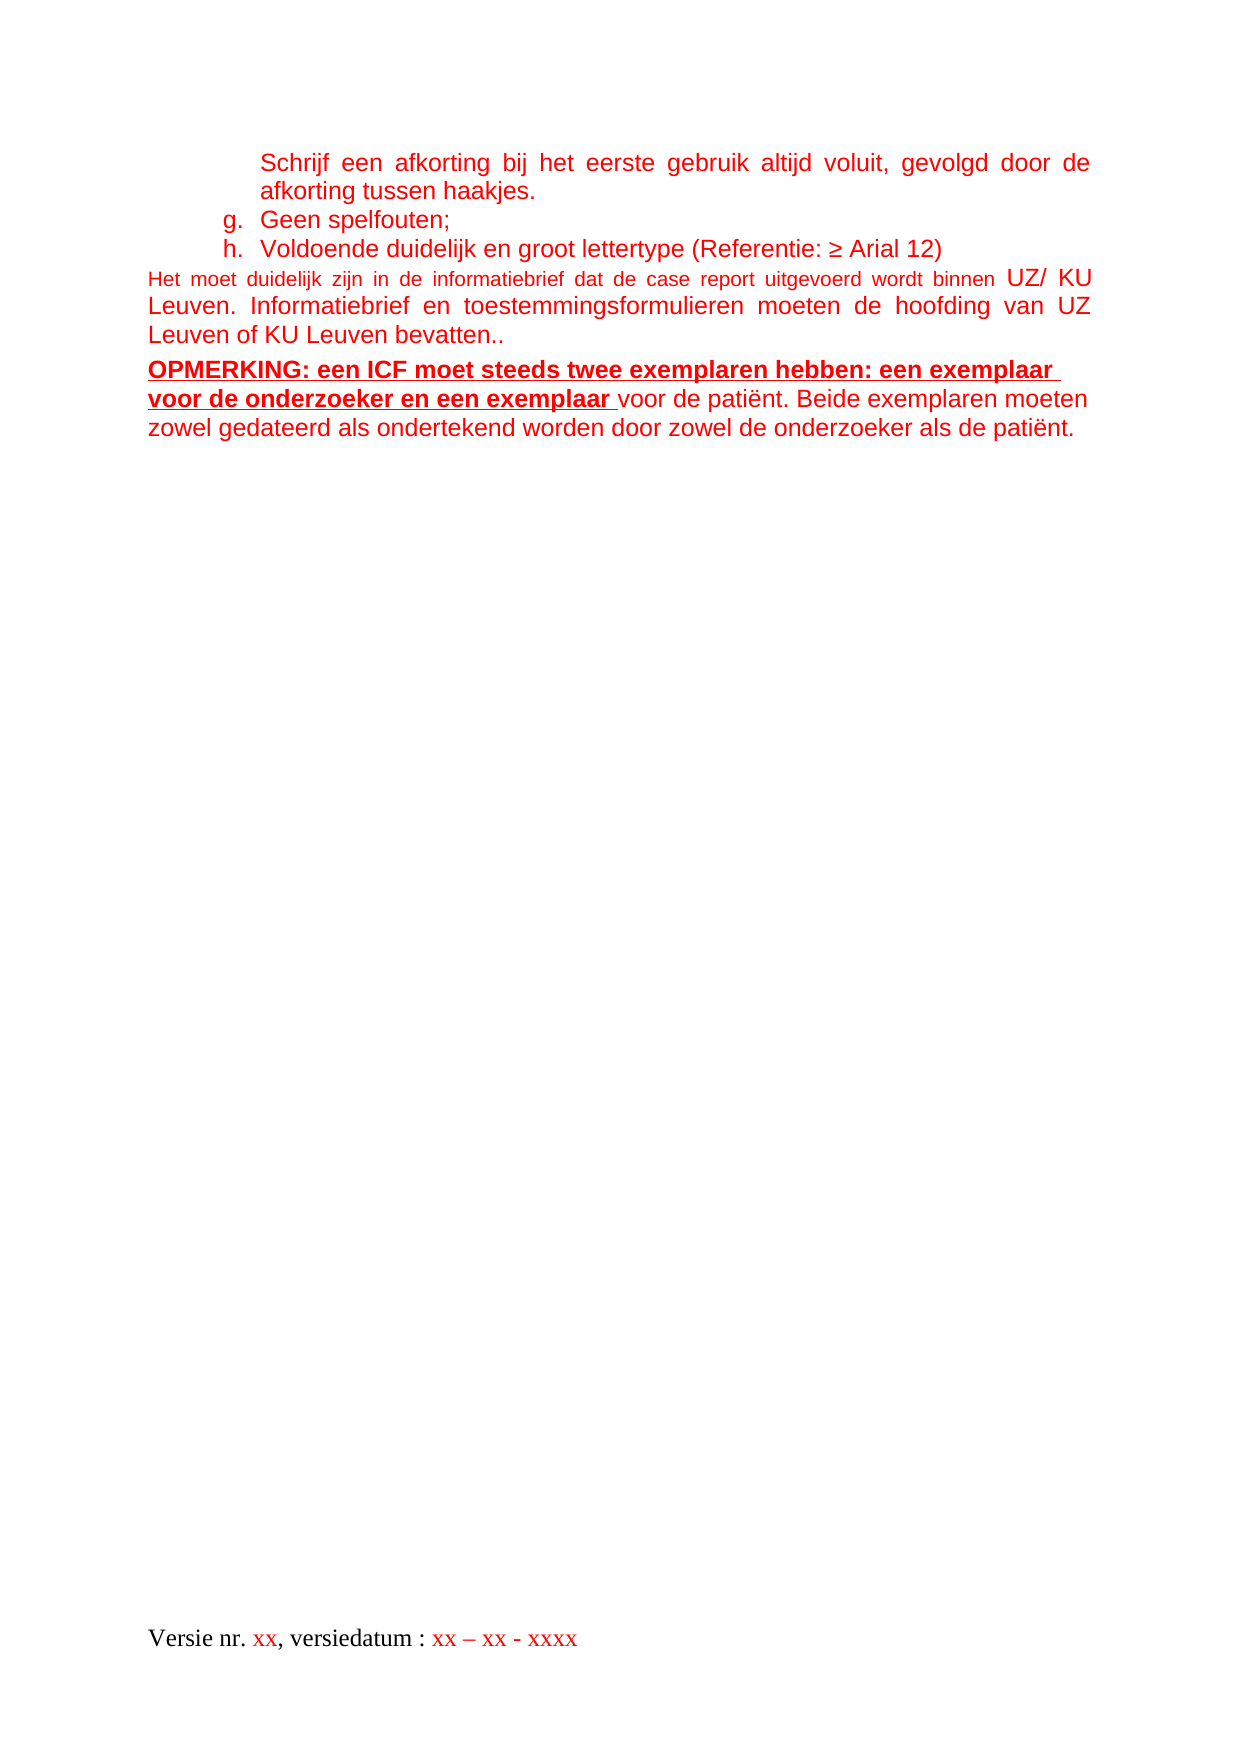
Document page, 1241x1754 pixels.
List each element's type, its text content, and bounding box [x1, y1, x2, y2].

text OPMERKING: een ICF moet steeds twee exemplaren hebben: een exemplaar voor de onderzoeker en een exemplaar voor de patiënt. Beide exemplaren moeten zowel gedateerd als ondertekend worden door zowel de onderzoeker als de patiënt. [148, 355, 1093, 441]
list Voldoende duidelijk en groot lettertype (Referentie: ≥ Arial 12) [223, 234, 1093, 263]
list Geen spelfouten; [223, 205, 1093, 234]
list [223, 148, 1093, 205]
text Het moet duidelijk zijn in de informatiebrief dat de case report uitgevoerd wordt binnen UZ/ KU Leuven. Informatiebrief en toestemmingsformulieren moeten de hoofding van UZ Leuven of KU Leuven bevatten.. [148, 263, 1093, 349]
